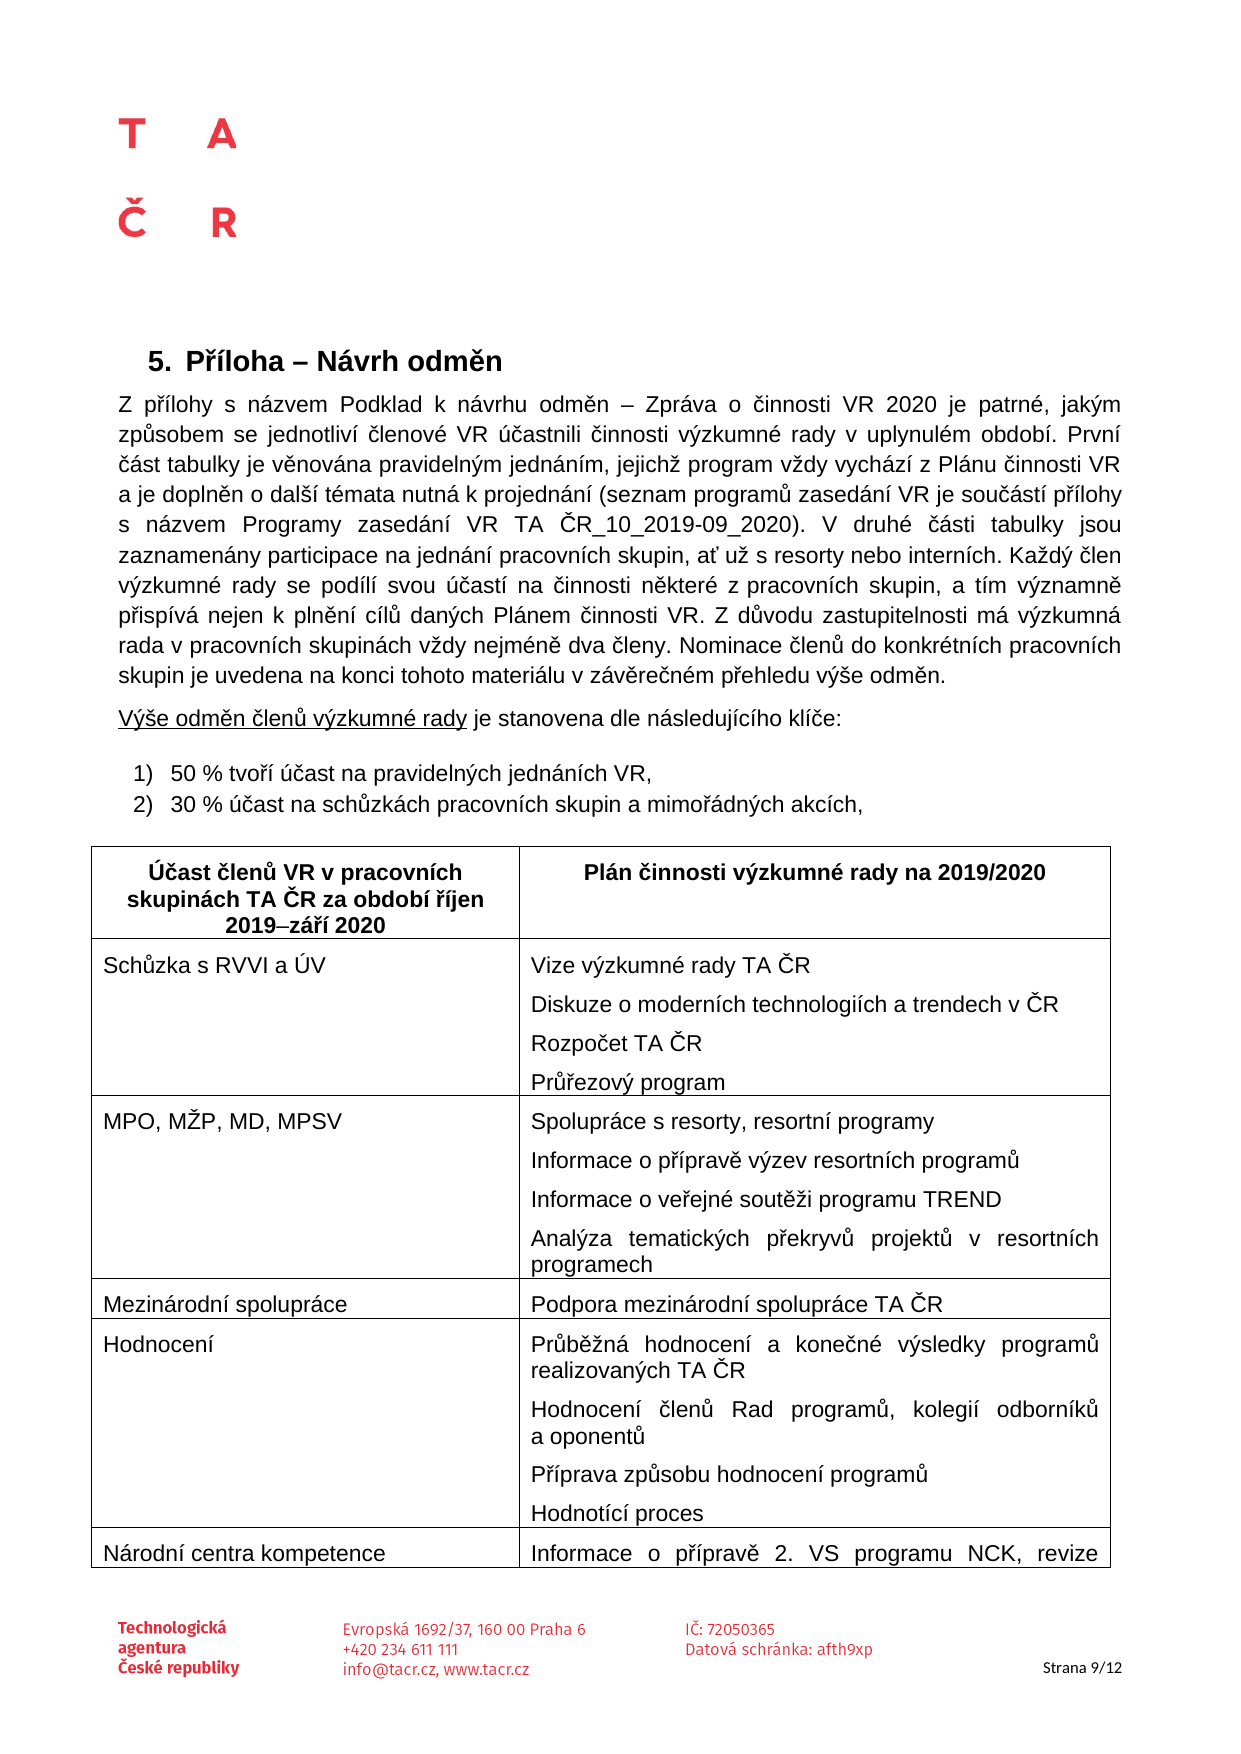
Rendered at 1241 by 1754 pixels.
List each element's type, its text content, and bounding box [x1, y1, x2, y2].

table_cell Vize výzkumné rady TA ČR Diskuze o moderních technologiích a trendech v ČR Rozpočet TA ČR Průřezový program [520, 939, 1110, 1095]
text Příloha – Návrh odměn [148, 344, 1122, 378]
table_cell Mezinárodní spolupráce [92, 1279, 519, 1317]
table_cell Informace o přípravě 2. VS programu NCK, revize témat zaměření center Informace o průběhu 2. VS programu NCK [520, 1528, 1110, 1567]
table_cell Průběžná hodnocení a konečné výsledky programů realizovaných TA ČR Hodnocení členů Rad programů, kolegií odborníků a oponentů Příprava způsobu hodnocení programů Hodnotící proces [520, 1319, 1110, 1527]
table_cell Schůzka s RVVI a ÚV [92, 939, 519, 1095]
table_cell Hodnocení [92, 1319, 519, 1527]
table_cell Podpora mezinárodní spolupráce TA ČR [520, 1279, 1110, 1317]
table_cell Národní centra kompetence [92, 1528, 519, 1567]
text Výše odměn členů výzkumné rady je stanovena dle následujícího klíče: [118, 705, 1122, 731]
text Z přílohy s názvem Podklad k návrhu odměn – Zpráva o činnosti VR 2020 je patrné, jakým způsobem se jednotliví členové VR účastnili činnosti výzkumné rady v uplynulém období. První část tabulky je věnována pravidelným jednáním, jejichž program vždy vychází z Plánu činnosti VR a je doplněn o další témata nutná k projednání (seznam programů zasedání VR je součástí přílohy s názvem Programy zasedání VR TA ČR_10_2019-09_2020). V druhé části tabulky jsou zaznamenány participace na jednání pracovních skupin, ať už s resorty nebo interních. Každý člen výzkumné rady se podílí svou účastí na činnosti některé z pracovních skupin, a tím významně přispívá nejen k plnění cílů daných Plánem činnosti VR. Z důvodu zastupitelnosti má výzkumná rada v pracovních skupinách vždy nejméně dva členy. Nominace členů do konkrétních pracovních skupin je uvedena na konci tohoto materiálu v závěrečném přehledu výše odměn. [118, 391, 1122, 689]
list 30 % účast na schůzkách pracovních skupin a mimořádných akcích, [133, 791, 1122, 817]
table_header Plán činnosti výzkumné rady na 2019/2020 [520, 847, 1110, 938]
table_cell MPO, MŽP, MD, MPSV [92, 1096, 519, 1278]
picture [0, 1609, 951, 1754]
table_cell Spolupráce s resorty, resortní programy Informace o přípravě výzev resortních programů Informace o veřejné soutěži programu TREND Analýza tematických překryvů projektů v resortních programech [520, 1096, 1110, 1278]
table_header Účast členů VR v pracovních skupinách TA ČR za období říjen 2019–září 2020 [92, 847, 519, 938]
picture [0, 0, 237, 237]
list 50 % tvoří účast na pravidelných jednáních VR, [133, 760, 1122, 787]
